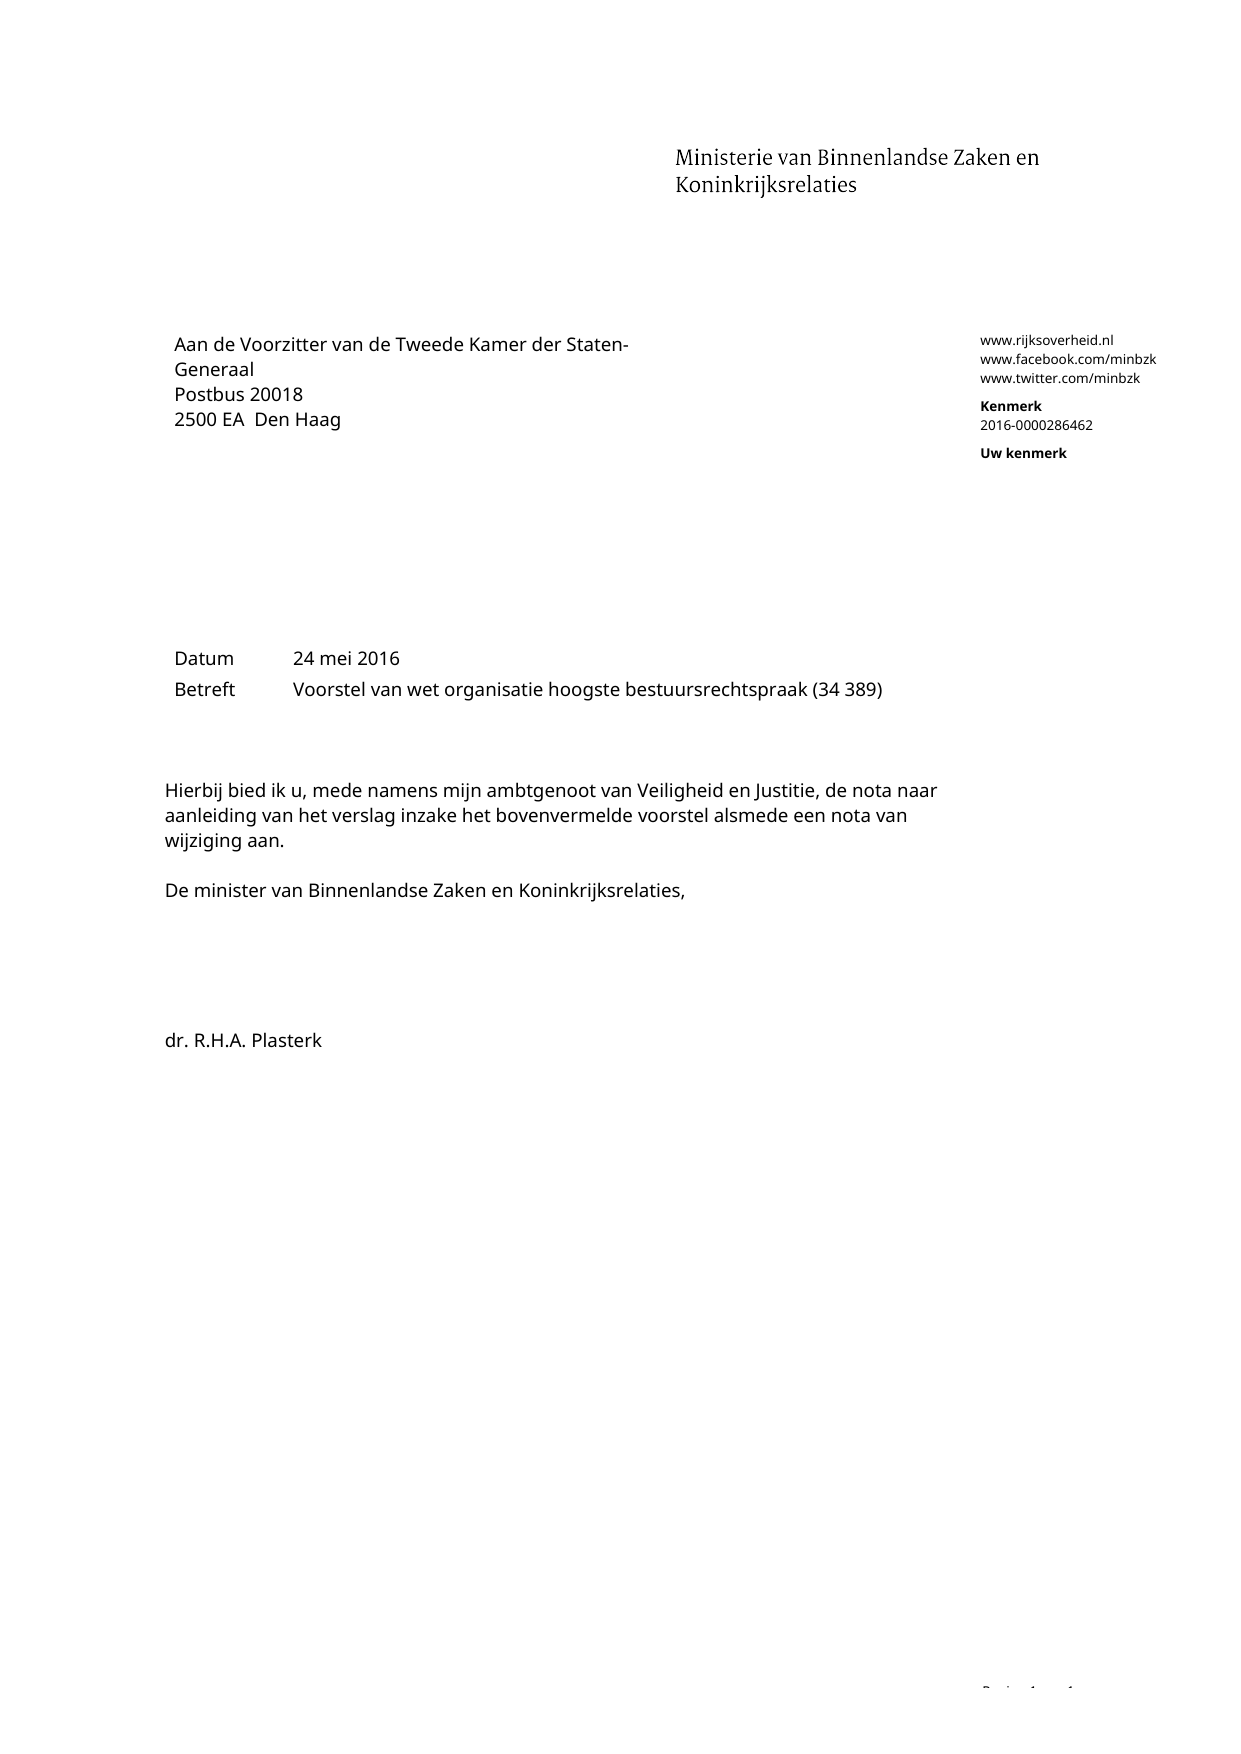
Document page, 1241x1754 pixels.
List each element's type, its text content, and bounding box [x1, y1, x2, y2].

picture [658, 0, 1043, 260]
text De minister van Binnenlandse Zaken en Koninkrijksrelaties, [164, 877, 946, 1002]
text dr. R.H.A. Plasterk [164, 1002, 946, 1052]
text Hierbij bied ik u, mede namens mijn ambtgenoot van Veiligheid en Justitie, de nota naar aanleiding van het verslag inzake het bovenvermelde voorstel alsmede een nota van wijziging aan. [164, 777, 946, 852]
